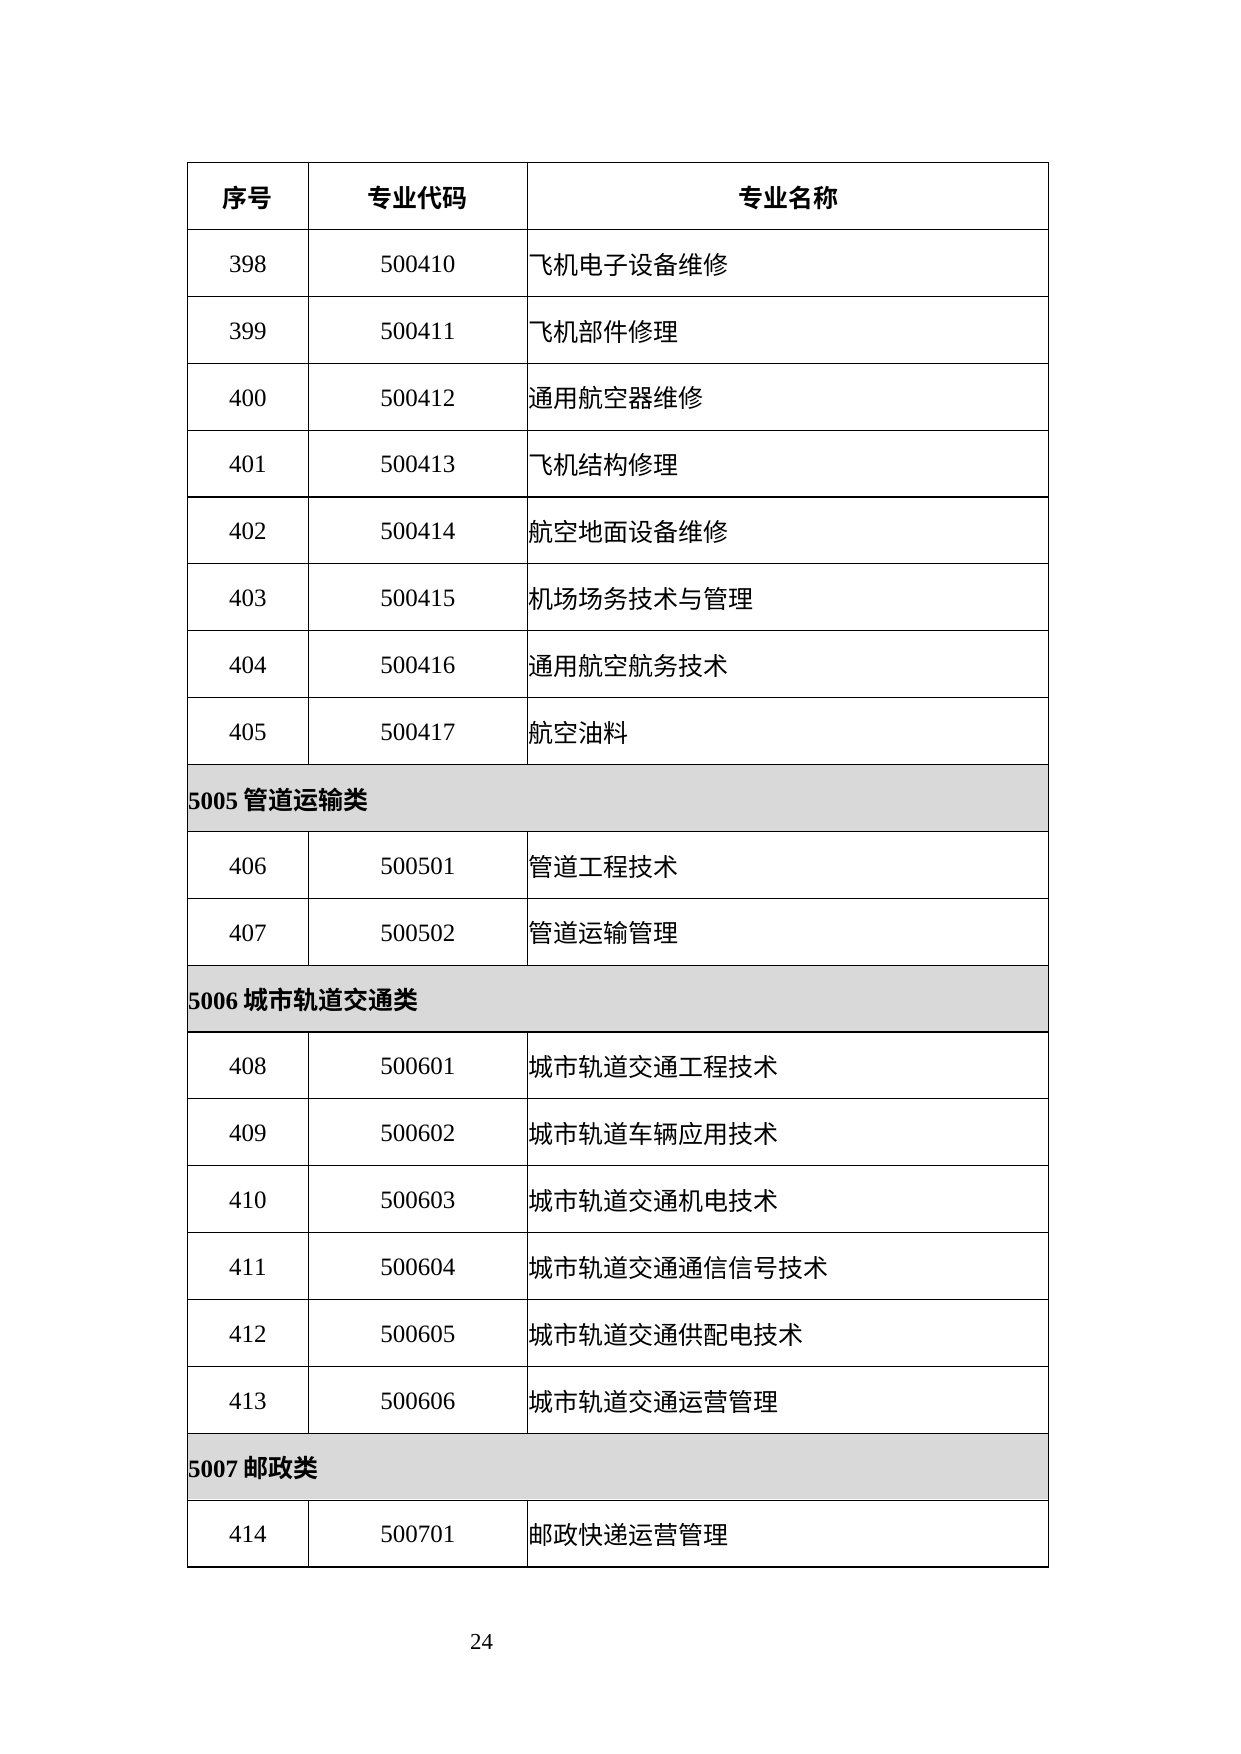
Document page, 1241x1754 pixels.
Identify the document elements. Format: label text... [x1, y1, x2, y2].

table_cell 飞机结构修理 [528, 431, 1048, 496]
table_cell 管道运输管理 [528, 899, 1048, 964]
table_cell 通用航空器维修 [528, 364, 1048, 429]
table_cell 邮政快递运营管理 [528, 1501, 1048, 1566]
table_cell 城市轨道交通运营管理 [528, 1367, 1048, 1433]
table_cell 500502 [309, 899, 527, 964]
table_cell 500415 [309, 564, 527, 630]
table_cell 412 [188, 1300, 308, 1366]
table_cell 城市轨道车辆应用技术 [528, 1099, 1048, 1165]
table_cell 500416 [309, 631, 527, 697]
table_cell 500412 [309, 364, 527, 429]
table_header 专业名称 [528, 163, 1048, 229]
table_cell 402 [188, 498, 308, 563]
table_cell 航空油料 [528, 698, 1048, 764]
table_cell 410 [188, 1166, 308, 1232]
table_cell 500411 [309, 297, 527, 363]
table_cell 407 [188, 899, 308, 964]
table_cell 403 [188, 564, 308, 630]
table_cell 飞机电子设备维修 [528, 230, 1048, 296]
table_cell 5006城市轨道交通类 [188, 966, 1048, 1031]
table_cell 500601 [309, 1033, 527, 1098]
table_cell 管道工程技术 [528, 832, 1048, 898]
table_cell 500701 [309, 1501, 527, 1566]
table_cell 500414 [309, 498, 527, 563]
table_cell 413 [188, 1367, 308, 1433]
table_cell 飞机部件修理 [528, 297, 1048, 363]
table_cell 404 [188, 631, 308, 697]
table_cell 城市轨道交通机电技术 [528, 1166, 1048, 1232]
table_cell 500603 [309, 1166, 527, 1232]
table_cell 500501 [309, 832, 527, 898]
table_cell 411 [188, 1233, 308, 1299]
table_cell 航空地面设备维修 [528, 498, 1048, 563]
table_cell 399 [188, 297, 308, 363]
table_cell 414 [188, 1501, 308, 1566]
table_cell 500410 [309, 230, 527, 296]
table_cell 5005管道运输类 [188, 765, 1048, 831]
table_cell 409 [188, 1099, 308, 1165]
table_cell 400 [188, 364, 308, 429]
table_cell 500605 [309, 1300, 527, 1366]
table_cell 406 [188, 832, 308, 898]
table_cell 500602 [309, 1099, 527, 1165]
table_cell 408 [188, 1033, 308, 1098]
table_cell 500413 [309, 431, 527, 496]
table_cell 500417 [309, 698, 527, 764]
table_cell 城市轨道交通供配电技术 [528, 1300, 1048, 1366]
table_cell 通用航空航务技术 [528, 631, 1048, 697]
table_cell 401 [188, 431, 308, 496]
table_header 序号 [188, 163, 308, 229]
table_cell 城市轨道交通通信信号技术 [528, 1233, 1048, 1299]
table_cell 5007邮政类 [188, 1434, 1048, 1499]
table_cell 城市轨道交通工程技术 [528, 1033, 1048, 1098]
table_header 专业代码 [309, 163, 527, 229]
table_cell 500604 [309, 1233, 527, 1299]
table_cell 机场场务技术与管理 [528, 564, 1048, 630]
table_cell 398 [188, 230, 308, 296]
table_cell 500606 [309, 1367, 527, 1433]
table_cell 405 [188, 698, 308, 764]
